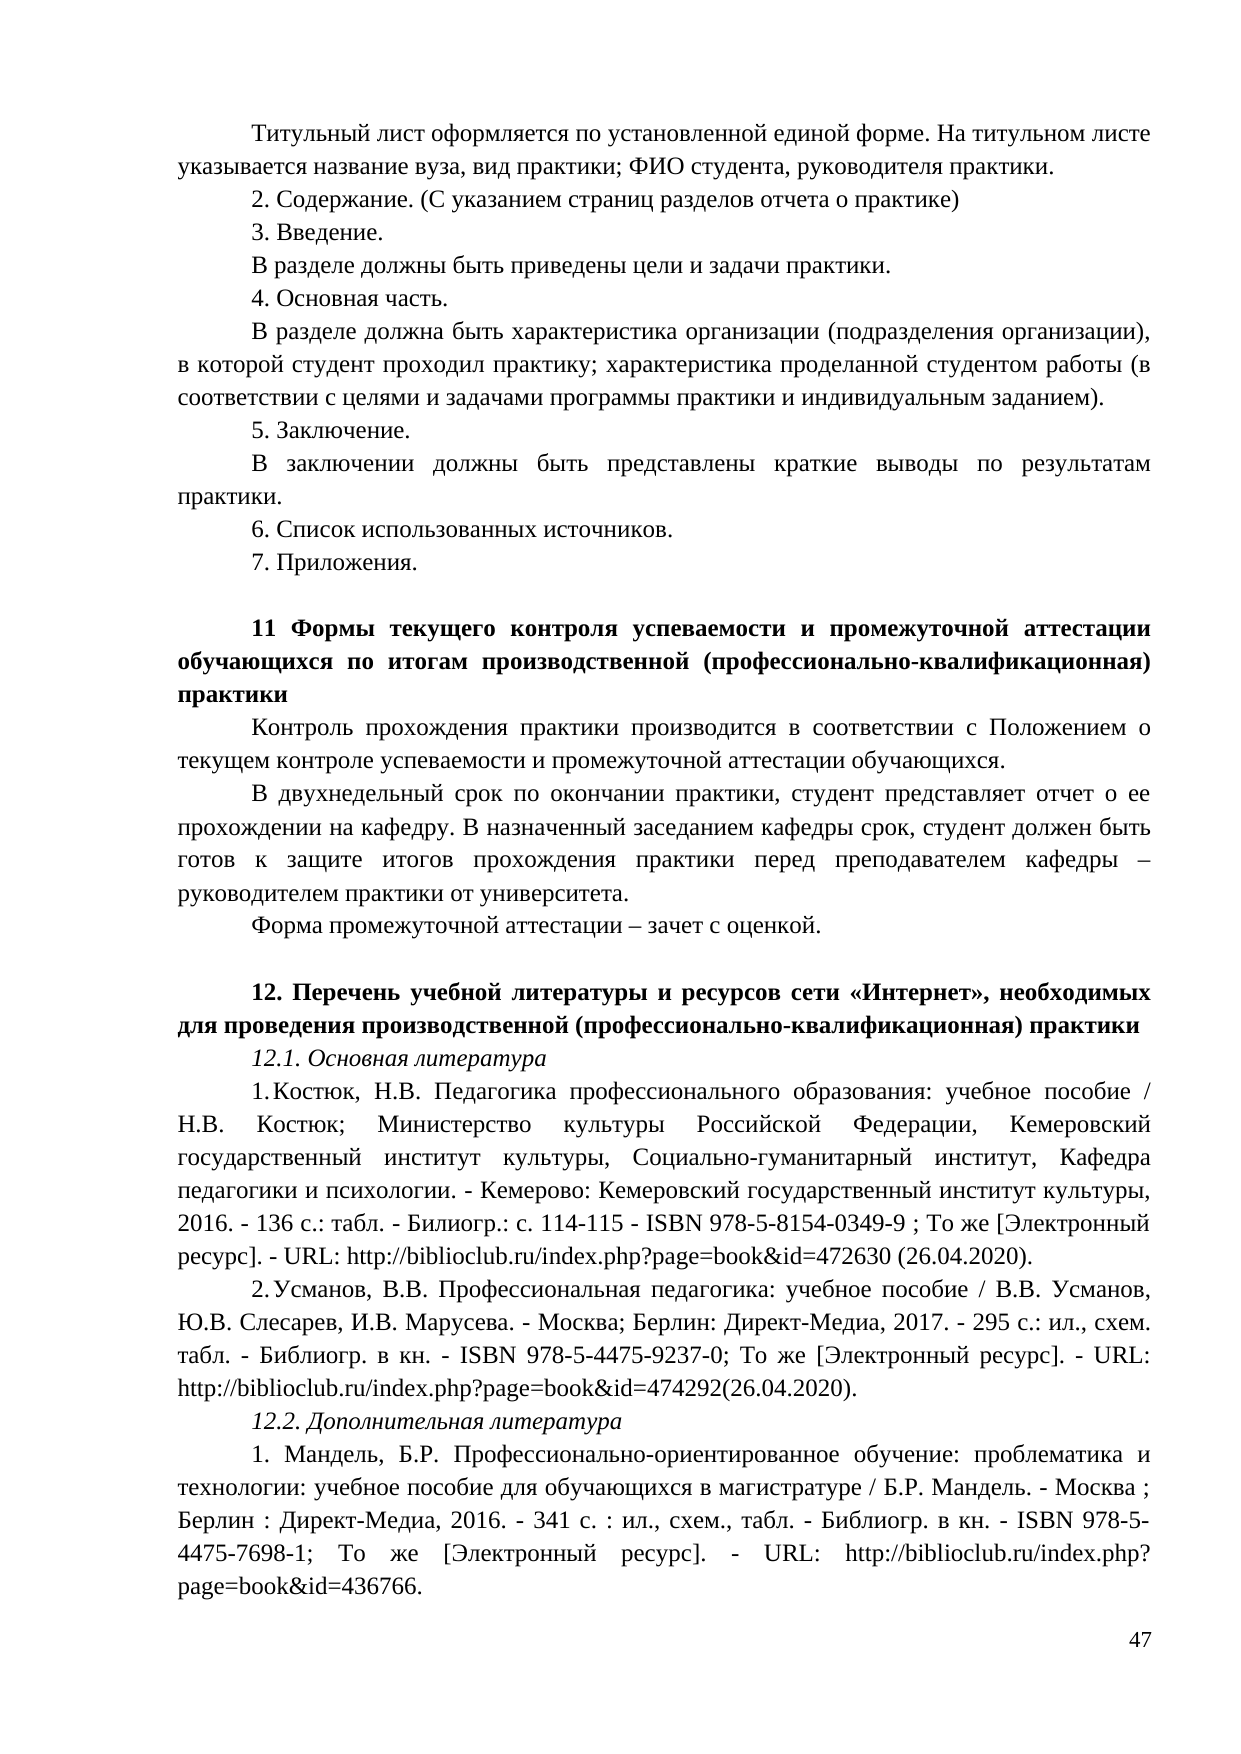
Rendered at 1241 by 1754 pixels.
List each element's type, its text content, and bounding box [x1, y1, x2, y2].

text 12.1. Основная литература [177, 1043, 1152, 1071]
text 6. Список использованных источников. [177, 514, 1152, 543]
text 4. Основная часть. [177, 283, 1152, 312]
text 3. Введение. [177, 217, 1152, 246]
text 1. Костюк, Н.В. Педагогика профессионального образования: учебное пособие / Н.В. Костюк; Министерство культуры Российской Федерации, Кемеровский государственный институт культуры, Социально-гуманитарный институт, Кафедра педагогики и психологии. - Кемерово: Кемеровский государственный институт культуры, 2016. - 136 с.: табл. - Билиогр.: с. 114-115 - ISBN 978-5-8154-0349-9 ; То же [Электронный ресурс]. - URL: http://biblioclub.ru/index.php?page=book&id=472630 (26.04.2020). [177, 1076, 1152, 1269]
text 11 Формы текущего контроля успеваемости и промежуточной аттестации обучающихся по итогам производственной (профессионально-квалификационная) практики [177, 613, 1152, 708]
text Форма промежуточной аттестации – зачет с оценкой. [177, 911, 1152, 939]
text 7. Приложения. [177, 547, 1152, 576]
text 5. Заключение. [177, 415, 1152, 444]
text В разделе должна быть характеристика организации (подразделения организации), в которой студент проходил практику; характеристика проделанной студентом работы (в соответствии с целями и задачами программы практики и индивидуальным заданием). [177, 316, 1152, 411]
text Контроль прохождения практики производится в соответствии с Положением о текущем контроле успеваемости и промежуточной аттестации обучающихся. [177, 712, 1152, 774]
text 12. Перечень учебной литературы и ресурсов сети «Интернет», необходимых для проведения производственной (профессионально-квалификационная) практики [177, 977, 1152, 1038]
text В разделе должны быть приведены цели и задачи практики. [177, 250, 1152, 279]
text 2. Усманов, В.В. Профессиональная педагогика: учебное пособие / В.В. Усманов, Ю.В. Слесарев, И.В. Марусева. - Москва; Берлин: Директ-Медиа, 2017. - 295 с.: ил., схем. табл. - Библиогр. в кн. - ISBN 978-5-4475-9237-0; То же [Электронный ресурс]. - URL: http://biblioclub.ru/index.php?page=book&id=474292(26.04.2020). [177, 1274, 1152, 1402]
text В заключении должны быть представлены краткие выводы по результатам практики. [177, 448, 1152, 510]
text Титульный лист оформляется по установленной единой форме. На титульном листе указывается название вуза, вид практики; ФИО студента, руководителя практики. [177, 118, 1152, 180]
text 2. Содержание. (С указанием страниц разделов отчета о практике) [177, 184, 1152, 213]
text В двухнедельный срок по окончании практики, студент представляет отчет о ее прохождении на кафедру. В назначенный заседанием кафедры срок, студент должен быть готов к защите итогов прохождения практики перед преподавателем кафедры – руководителем практики от университета. [177, 778, 1152, 906]
text 12.2. Дополнительная литература [177, 1406, 1152, 1435]
text 1. Мандель, Б.Р. Профессионально-ориентированное обучение: проблематика и технологии: учебное пособие для обучающихся в магистратуре / Б.Р. Мандель. - Москва ; Берлин : Директ-Медиа, 2016. - 341 с. : ил., схем., табл. - Библиогр. в кн. - ISBN 978-5-4475-7698-1; То же [Электронный ресурс]. - URL: http://biblioclub.ru/index.php?page=book&id=436766. [177, 1439, 1152, 1600]
